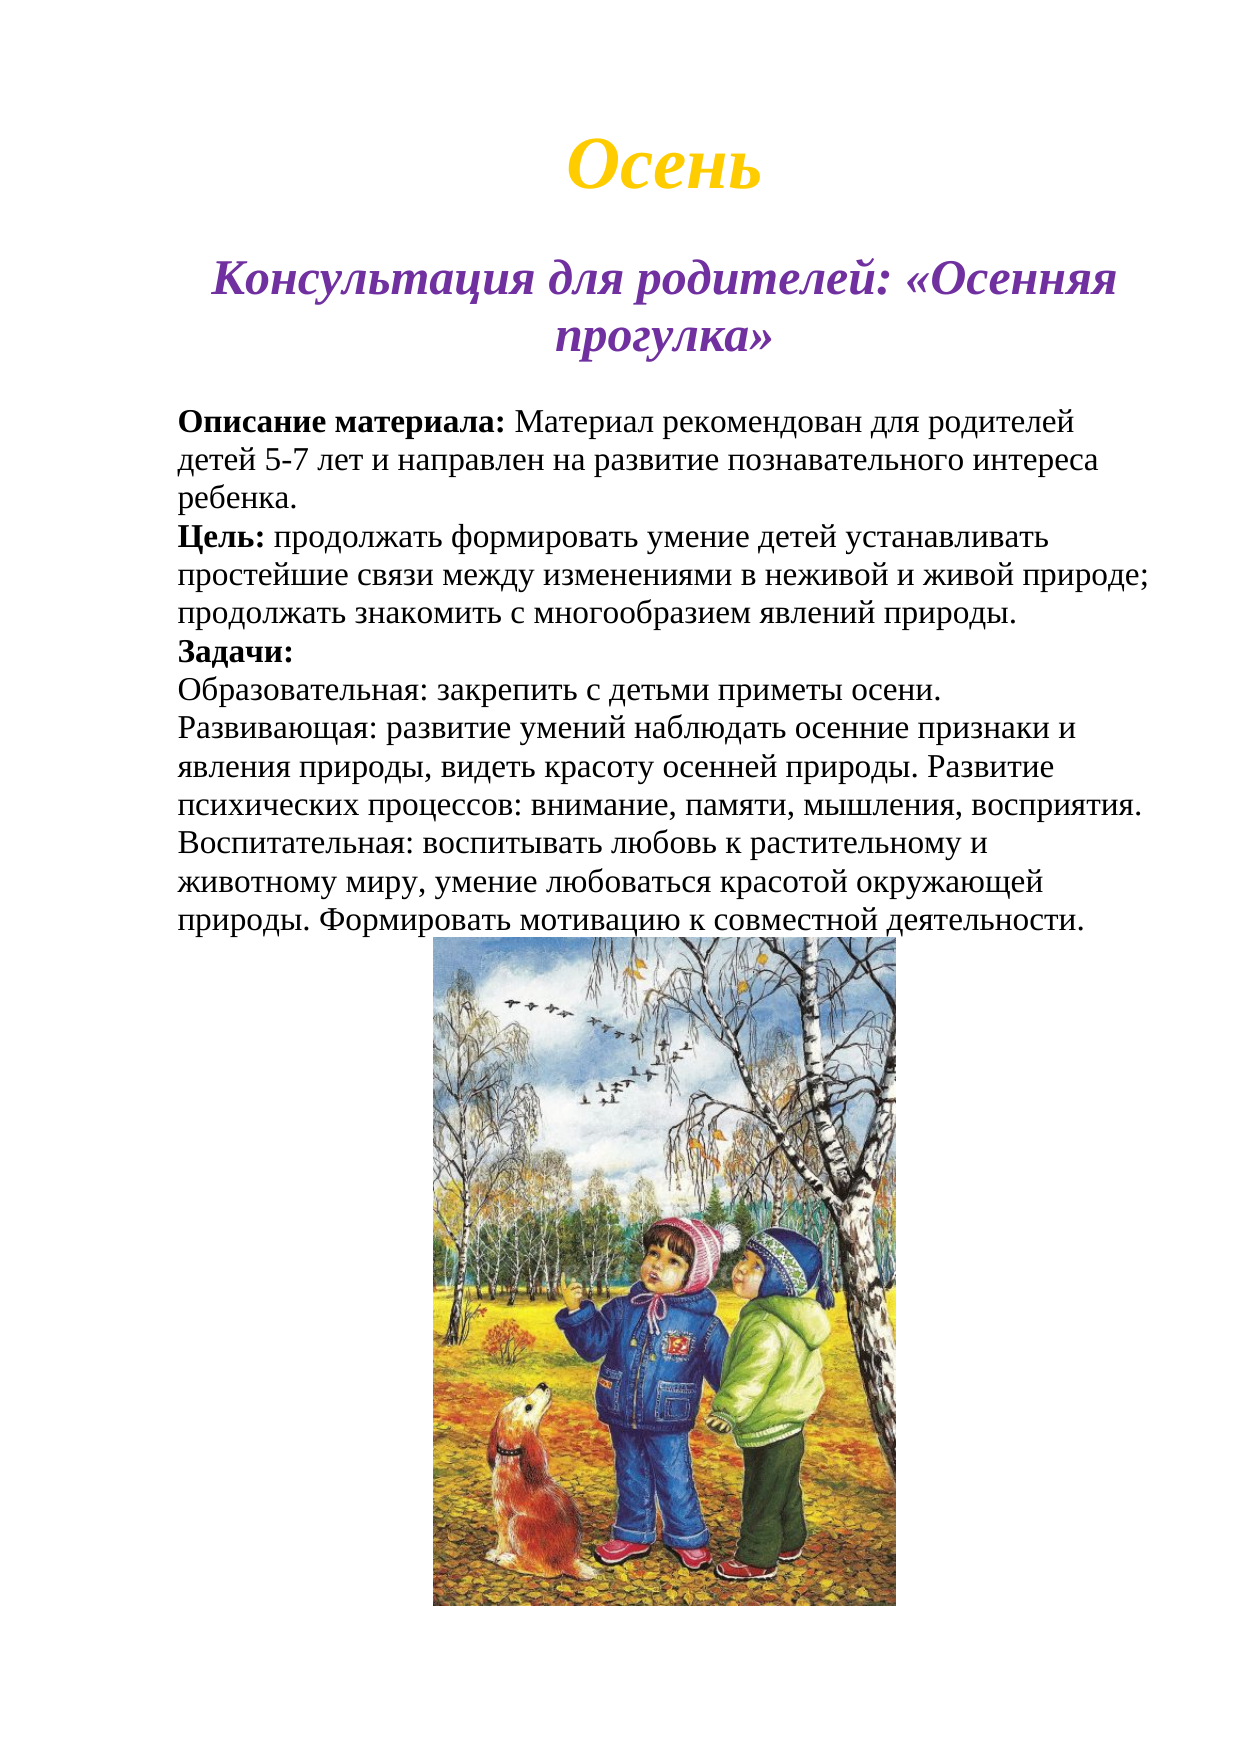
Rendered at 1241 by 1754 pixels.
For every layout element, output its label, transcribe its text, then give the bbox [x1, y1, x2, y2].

text Осень [177, 118, 1152, 204]
picture [433, 937, 896, 1606]
text Консультация для родителей: «Осенняя прогулка» [177, 247, 1152, 362]
text Описание материала: Материал рекомендован для родителей детей 5-7 лет и направлен на развитие познавательного интереса ребенка. Цель: продолжать формировать умение детей устанавливать простейшие связи между изменениями в неживой и живой природе; продолжать знакомить с многообразием явлений природы. Задачи: Образовательная: закрепить с детьми приметы осени. Развивающая: развитие умений наблюдать осенние признаки и явления природы, видеть красоту осенней природы. Развитие психических процессов: внимание, памяти, мышления, восприятия. Воспитательная: воспитывать любовь к растительному и животному миру, умение любоваться красотой окружающей природы. Формировать мотивацию к совместной деятельности. [177, 362, 1152, 937]
